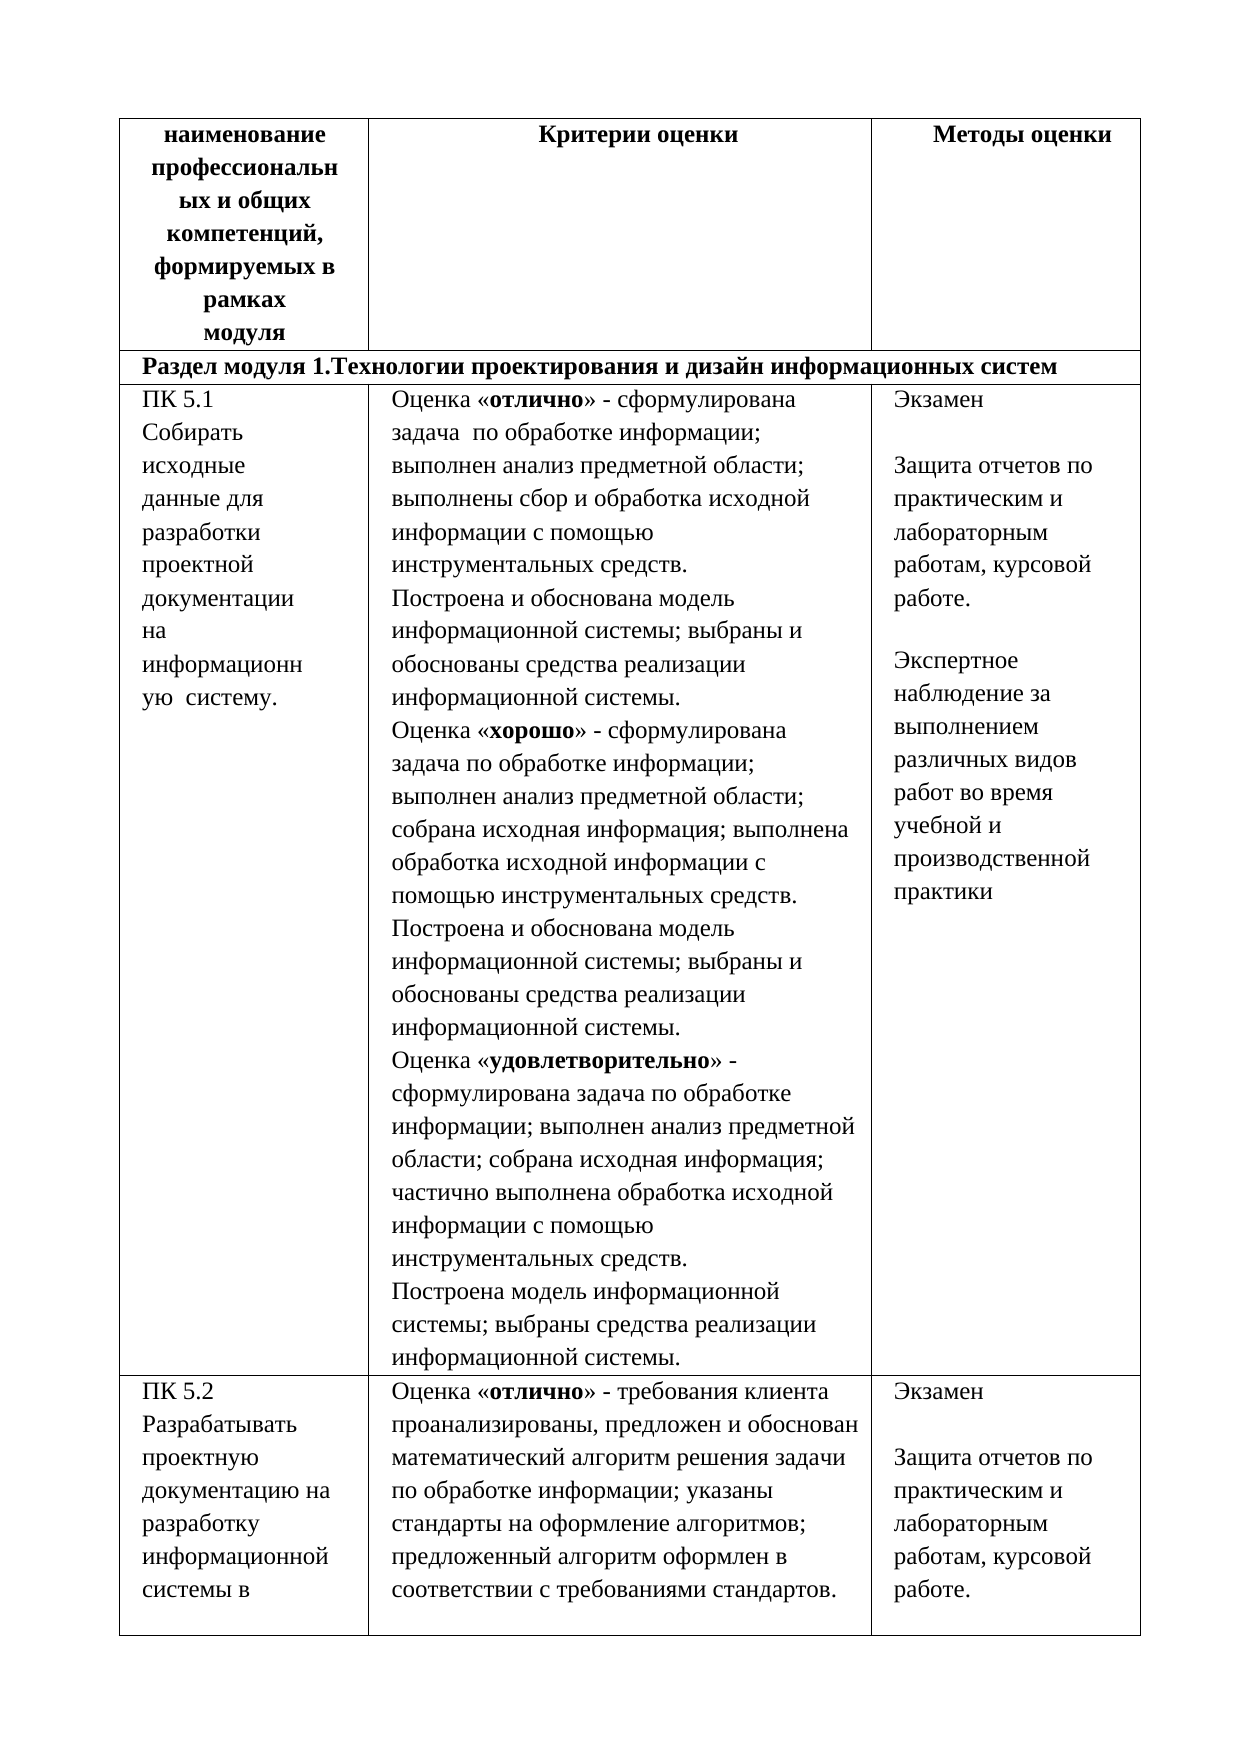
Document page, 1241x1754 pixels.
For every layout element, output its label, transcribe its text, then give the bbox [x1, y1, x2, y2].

table_header Критерии оценки [369, 119, 871, 350]
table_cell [120, 1376, 368, 1635]
table_header Методы оценки [872, 119, 1140, 350]
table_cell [872, 1376, 1140, 1635]
table_cell Оценка «отлично» - сформулирована задача по обработке информации; выполнен анализ предметной области; выполнены сбор и обработка исходной информации с помощью инструментальных средств. Построена и обоснована модель информационной системы; выбраны и обоснованы средства реализации информационной системы. Оценка «хорошо» - сформулирована задача по обработке информации; выполнен анализ предметной области; собрана исходная информация; выполнена обработка исходной информации с помощью инструментальных средств. Построена и обоснована модель информационной системы; выбраны и обоснованы средства реализации информационной системы. Оценка «удовлетворительно» - сформулирована задача по обработке информации; выполнен анализ предметной области; собрана исходная информация; частично выполнена обработка исходной информации с помощью инструментальных средств. Построена модель информационной системы; выбраны средства реализации информационной системы. [369, 385, 871, 1375]
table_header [120, 119, 368, 350]
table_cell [369, 1376, 871, 1635]
table_cell ПК 5.1 Собирать исходные данные для разработки проектной документации на информационную систему. [120, 385, 368, 1375]
table_cell Раздел модуля 1.Технологии проектирования и дизайн информационных систем [120, 351, 1140, 383]
